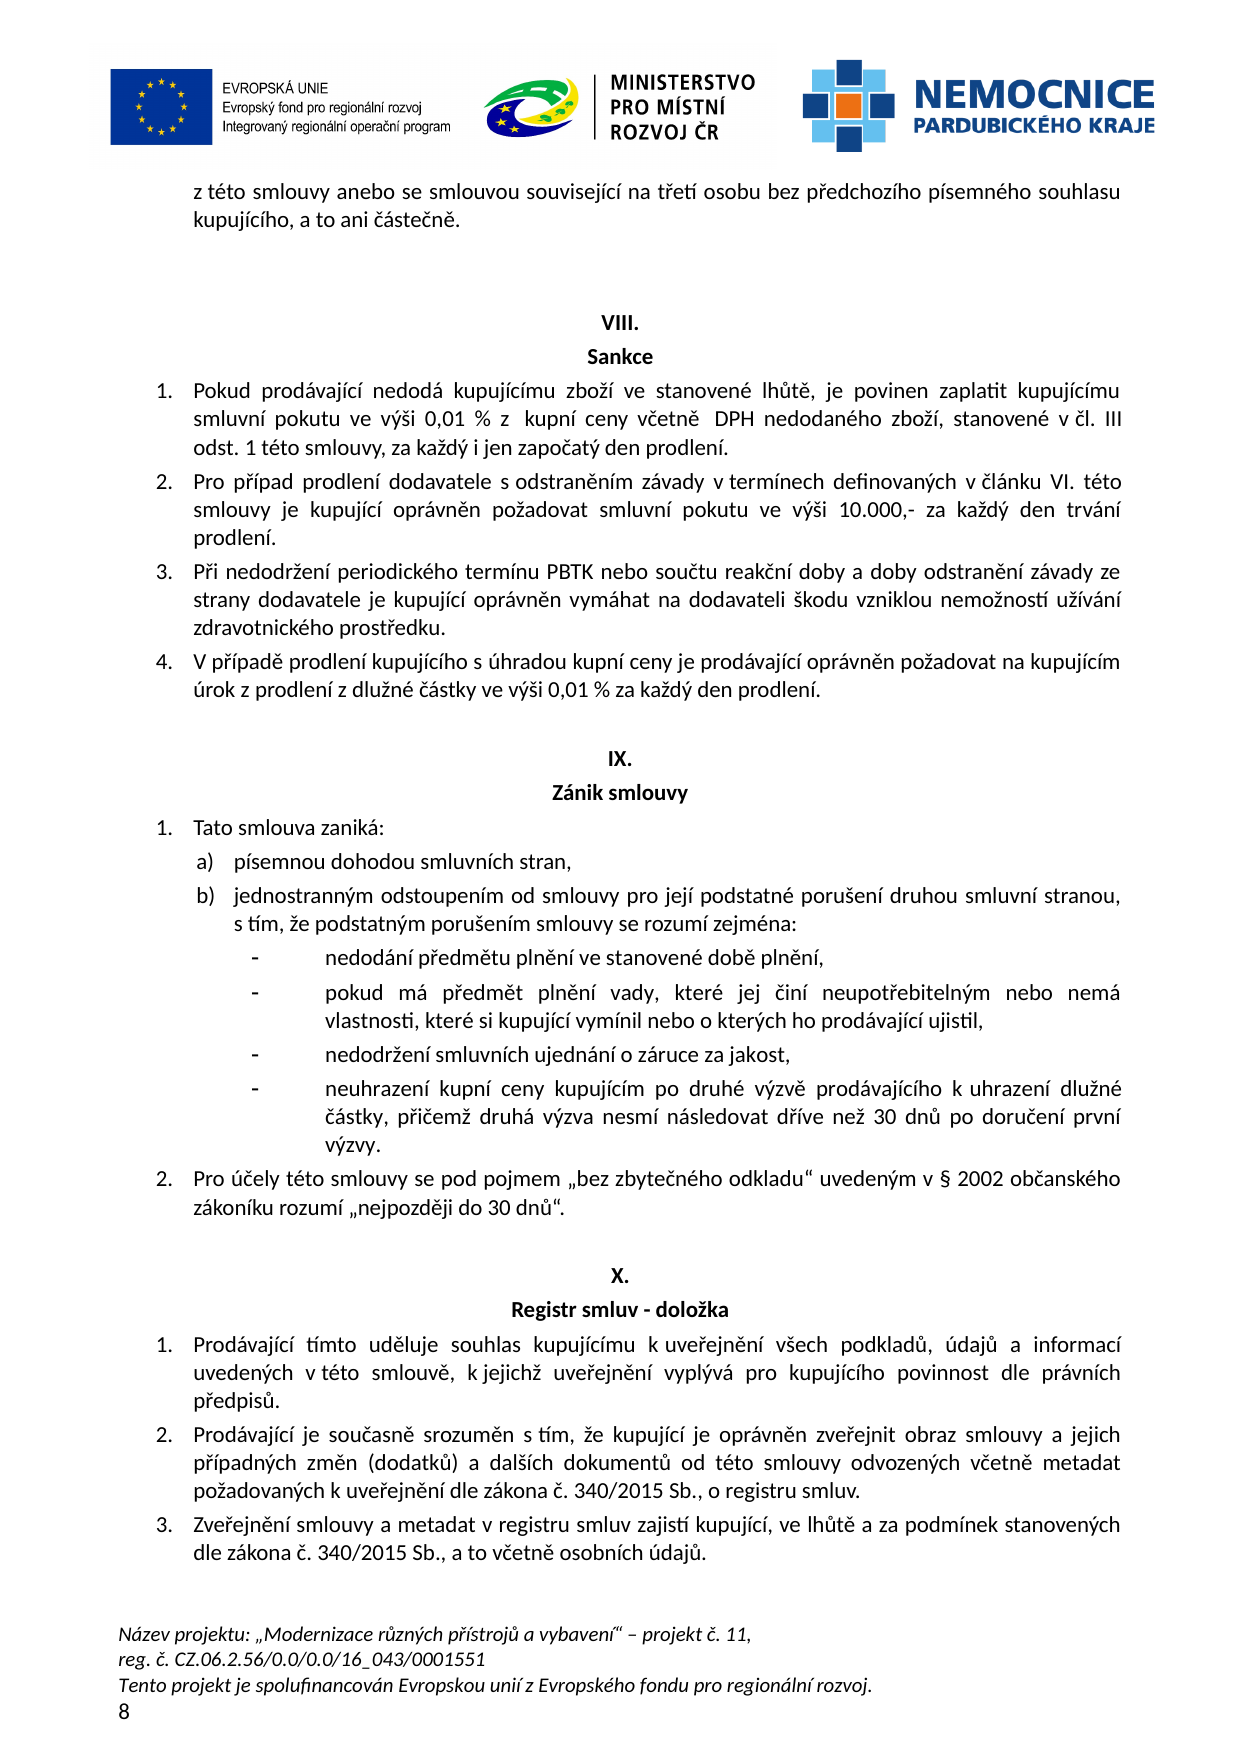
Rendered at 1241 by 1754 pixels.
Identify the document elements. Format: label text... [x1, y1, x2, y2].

text IX. [118, 744, 1122, 772]
list neuhrazení kupní ceny kupujícím po druhé výzvě prodávajícího k uhrazení dlužné částky, přičemž druhá výzva nesmí následovat dříve než 30 dnů po doručení první výzvy. [251, 1074, 1122, 1158]
text X. [118, 1261, 1122, 1289]
text Zánik smlouvy [118, 778, 1122, 806]
picture [801, 58, 1155, 153]
list Prodávající tímto uděluje souhlas kupujícímu k uveřejnění všech podkladů, údajů a informací uvedených v této smlouvě, k jejichž uveřejnění vyplývá pro kupujícího povinnost dle právních předpisů. [156, 1330, 1122, 1414]
list Zveřejnění smlouvy a metadat v registru smluv zajistí kupující, ve lhůtě a za podmínek stanovených dle zákona č. 340/2015 Sb., a to včetně osobních údajů. [156, 1510, 1122, 1566]
list nedodání předmětu plnění ve stanovené době plnění, [251, 943, 1122, 971]
list nedodržení smluvních ujednání o záruce za jakost, [251, 1040, 1122, 1068]
text Registr smluv - doložka [118, 1295, 1122, 1323]
list Tato smlouva zaniká: [156, 813, 1122, 841]
list Pokud prodávající nedodá kupujícímu zboží ve stanovené lhůtě, je povinen zaplatit kupujícímu smluvní pokutu ve výši 0,01 % z kupní ceny včetně DPH nedodaného zboží, stanovené v čl. III odst. 1 této smlouvy, za každý i jen započatý den prodlení. [156, 377, 1122, 461]
list Při nedodržení periodického termínu PBTK nebo součtu reakční doby a doby odstranění závady ze strany dodavatele je kupující oprávněn vymáhat na dodavateli škodu vzniklou nemožností užívání zdravotnického prostředku. [156, 557, 1122, 641]
list písemnou dohodou smluvních stran, [196, 847, 1122, 875]
list Pro účely této smlouvy se pod pojmem „bez zbytečného odkladu“ uvedeným v § 2002 občanského zákoníku rozumí „nejpozději do 30 dnů“. [156, 1164, 1122, 1221]
picture [88, 43, 777, 170]
list V případě prodlení kupujícího s úhradou kupní ceny je prodávající oprávněn požadovat na kupujícím úrok z prodlení z dlužné částky ve výši 0,01 % za každý den prodlení. [156, 647, 1122, 703]
list Prodávající je současně srozuměn s tím, že kupující je oprávněn zveřejnit obraz smlouvy a jejich případných změn (dodatků) a dalších dokumentů od této smlouvy odvozených včetně metadat požadovaných k uveřejnění dle zákona č. 340/2015 Sb., o registru smluv. [156, 1420, 1122, 1504]
list pokud má předmět plnění vady, které jej činí neupotřebitelným nebo nemá vlastnosti, které si kupující vymínil nebo o kterých ho prodávající ujistil, [251, 978, 1122, 1034]
text Sankce [118, 342, 1122, 370]
list Pro případ prodlení dodavatele s odstraněním závady v termínech definovaných v článku VI. této smlouvy je kupující oprávněn požadovat smluvní pokutu ve výši 10.000,- za každý den trvání prodlení. [156, 467, 1122, 551]
list jednostranným odstoupením od smlouvy pro její podstatné porušení druhou smluvní stranou, s tím, že podstatným porušením smlouvy se rozumí zejména: [196, 881, 1122, 937]
text VIII. [118, 308, 1122, 336]
